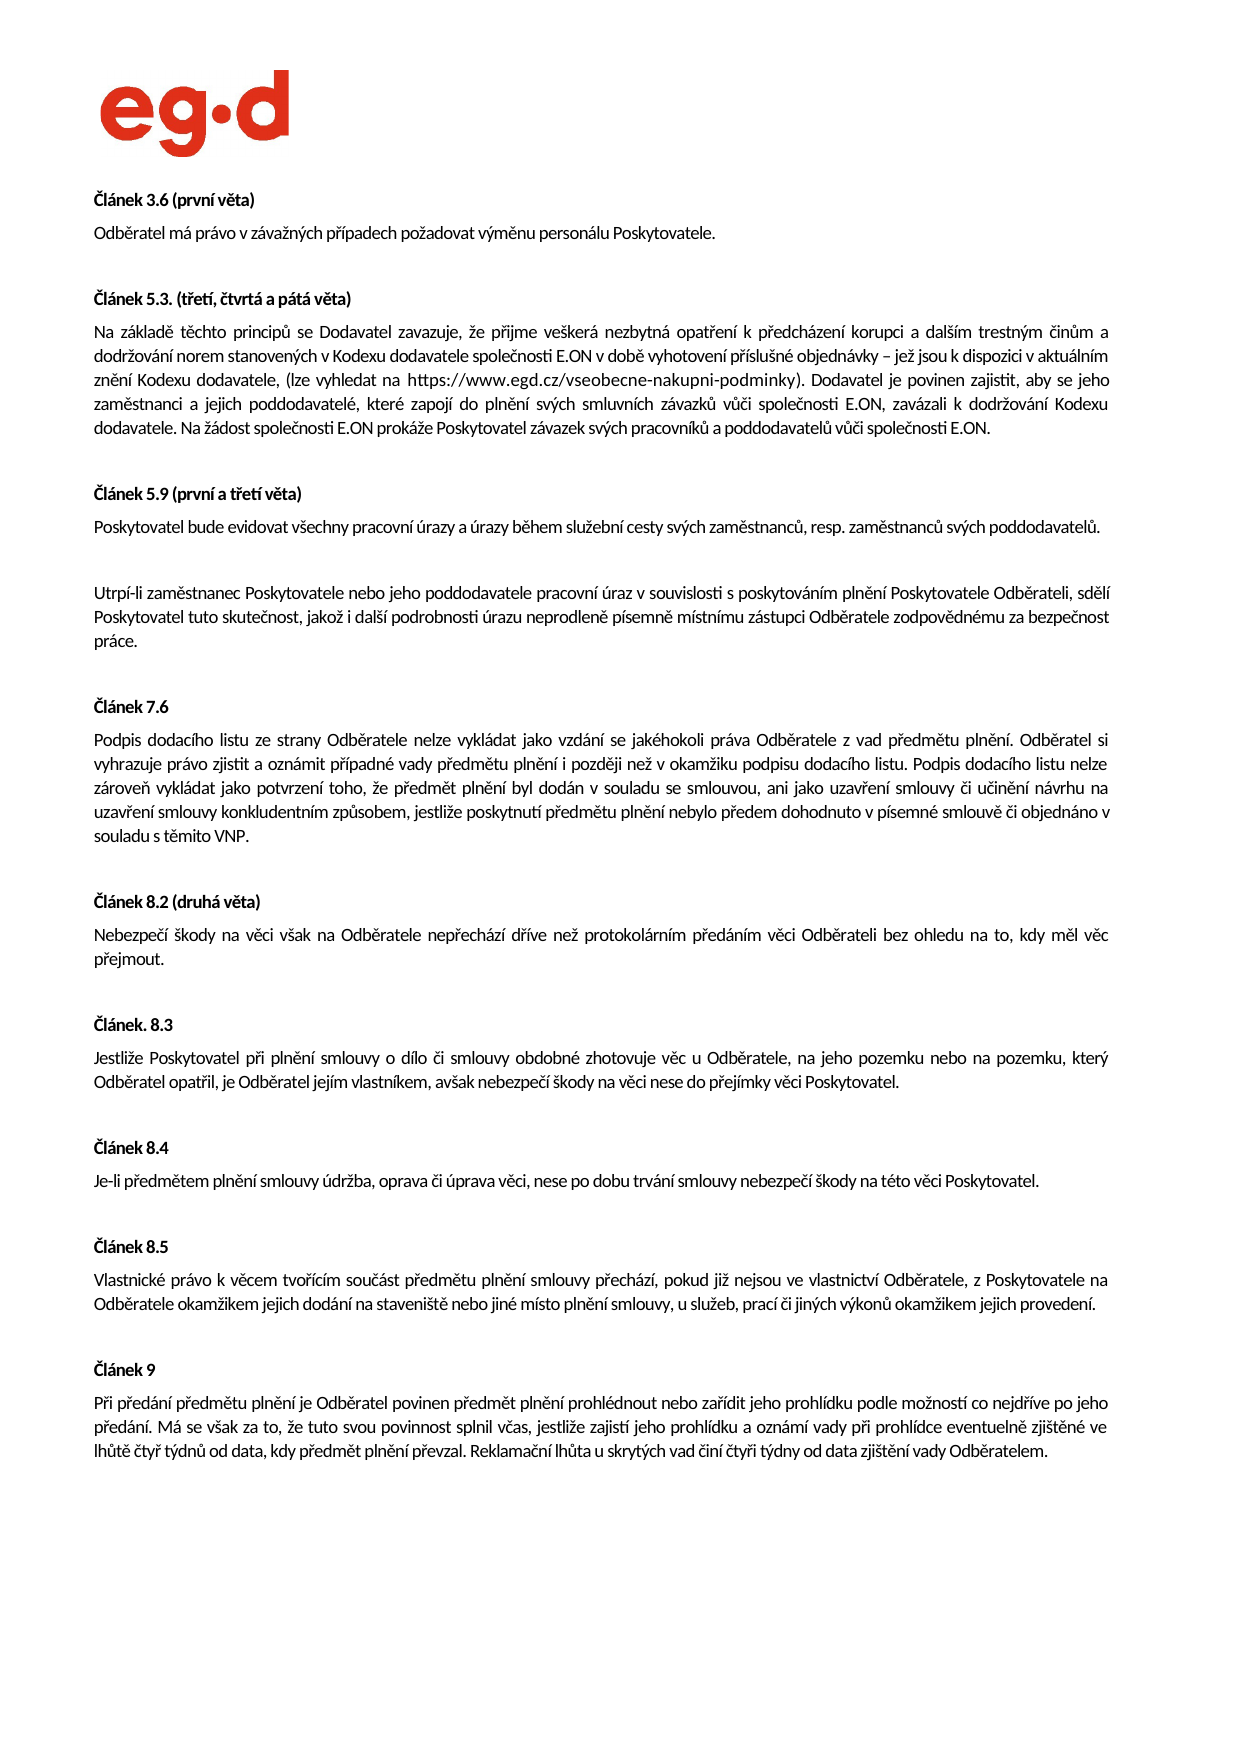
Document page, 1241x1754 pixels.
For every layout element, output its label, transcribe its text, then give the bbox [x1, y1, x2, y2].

text Vlastnické právo k věcem tvořícím součást předmětu plnění smlouvy přechází, pokud již nejsou ve vlastnictví Odběratele, z Poskytovatele na Odběratele okamžikem jejich dodání na staveniště nebo jiné místo plnění smlouvy, u služeb, prací či jiných výkonů okamžikem jejich provedení. [94, 1267, 1110, 1315]
text Článek 8.5 [94, 1234, 1110, 1258]
picture [100, 70, 289, 157]
text Článek 8.2 (druhá věta) [94, 889, 1110, 913]
text Nebezpečí škody na věci však na Odběratele nepřechází dříve než protokolárním předáním věci Odběrateli bez ohledu na to, kdy měl věc přejmout. [94, 922, 1110, 970]
text Na základě těchto principů se Dodavatel zavazuje, že přijme veškerá nezbytná opatření k předcházení korupci a dalším trestným činům a dodržování norem stanovených v Kodexu dodavatele společnosti E.ON v době vyhotovení příslušné objednávky – jež jsou k dispozici v aktuálním znění Kodexu dodavatele, (lze vyhledat na https://www.egd.cz/vseobecne-nakupni-podminky). Dodavatel je povinen zajistit, aby se jeho zaměstnanci a jejich poddodavatelé, které zapojí do plnění svých smluvních závazků vůči společnosti E.ON, zavázali k dodržování Kodexu dodavatele. Na žádost společnosti E.ON prokáže Poskytovatel závazek svých pracovníků a poddodavatelů vůči společnosti E.ON. [94, 319, 1110, 439]
text Článek 5.9 (první a třetí věta) [94, 481, 1110, 505]
text Článek 9 [94, 1357, 1110, 1381]
text Odběratel má právo v závažných případech požadovat výměnu personálu Poskytovatele. [94, 220, 1110, 244]
text Při předání předmětu plnění je Odběratel povinen předmět plnění prohlédnout nebo zařídit jeho prohlídku podle možností co nejdříve po jeho předání. Má se však za to, že tuto svou povinnost splnil včas, jestliže zajistí jeho prohlídku a oznámí vady při prohlídce eventuelně zjištěné ve lhůtě čtyř týdnů od data, kdy předmět plnění převzal. Reklamační lhůta u skrytých vad činí čtyři týdny od data zjištění vady Odběratelem. [94, 1390, 1110, 1462]
text Článek 3.6 (první věta) [94, 187, 1110, 211]
text Poskytovatel bude evidovat všechny pracovní úrazy a úrazy během služební cesty svých zaměstnanců, resp. zaměstnanců svých poddodavatelů. [94, 514, 1110, 538]
text Je-li předmětem plnění smlouvy údržba, oprava či úprava věci, nese po dobu trvání smlouvy nebezpečí škody na této věci Poskytovatel. [94, 1168, 1110, 1192]
text Utrpí-li zaměstnanec Poskytovatele nebo jeho poddodavatele pracovní úraz v souvislosti s poskytováním plnění Poskytovatele Odběrateli, sdělí Poskytovatel tuto skutečnost, jakož i další podrobnosti úrazu neprodleně písemně místnímu zástupci Odběratele zodpovědnému za bezpečnost práce. [94, 580, 1110, 652]
text Článek 7.6 [94, 694, 1110, 718]
text Článek 8.4 [94, 1135, 1110, 1159]
text Článek. 8.3 [94, 1012, 1110, 1036]
text Jestliže Poskytovatel při plnění smlouvy o dílo či smlouvy obdobné zhotovuje věc u Odběratele, na jeho pozemku nebo na pozemku, který Odběratel opatřil, je Odběratel jejím vlastníkem, avšak nebezpečí škody na věci nese do přejímky věci Poskytovatel. [94, 1045, 1110, 1093]
text Článek 5.3. (třetí, čtvrtá a pátá věta) [94, 286, 1110, 310]
text Podpis dodacího listu ze strany Odběratele nelze vykládat jako vzdání se jakéhokoli práva Odběratele z vad předmětu plnění. Odběratel si vyhrazuje právo zjistit a oznámit případné vady předmětu plnění i později než v okamžiku podpisu dodacího listu. Podpis dodacího listu nelze zároveň vykládat jako potvrzení toho, že předmět plnění byl dodán v souladu se smlouvou, ani jako uzavření smlouvy či učinění návrhu na uzavření smlouvy konkludentním způsobem, jestliže poskytnutí předmětu plnění nebylo předem dohodnuto v písemné smlouvě či objednáno v souladu s těmito VNP. [94, 727, 1110, 847]
